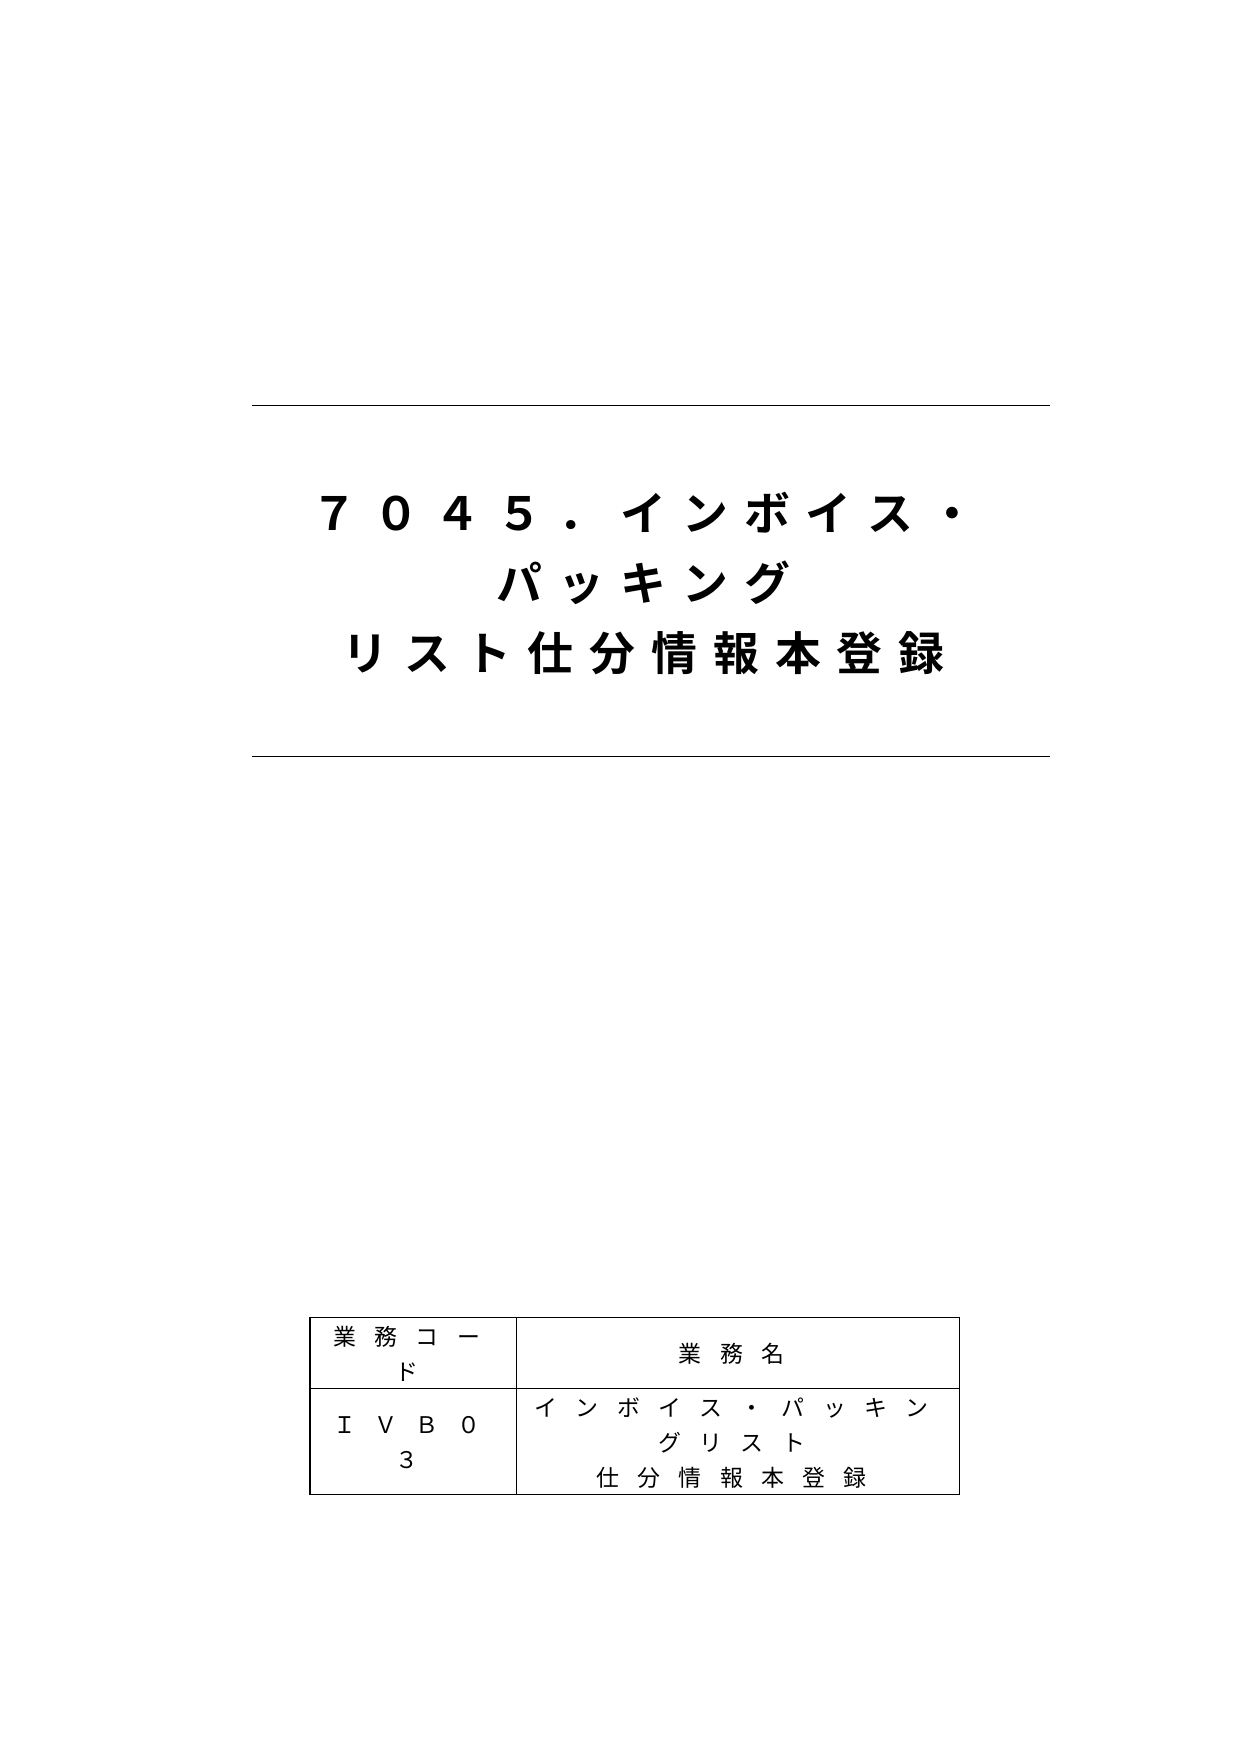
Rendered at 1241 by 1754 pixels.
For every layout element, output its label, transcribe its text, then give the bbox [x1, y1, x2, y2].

table_cell ＩＶＢ０３ [311, 1389, 516, 1494]
table_header 業務名 [517, 1318, 959, 1388]
table_header ７０４５．インボイス・パッキング リスト仕分情報本登録 [252, 406, 1049, 756]
table_cell インボイス・パッキングリスト 仕分情報本登録 [517, 1389, 959, 1494]
table_header 業務コード [311, 1318, 516, 1388]
